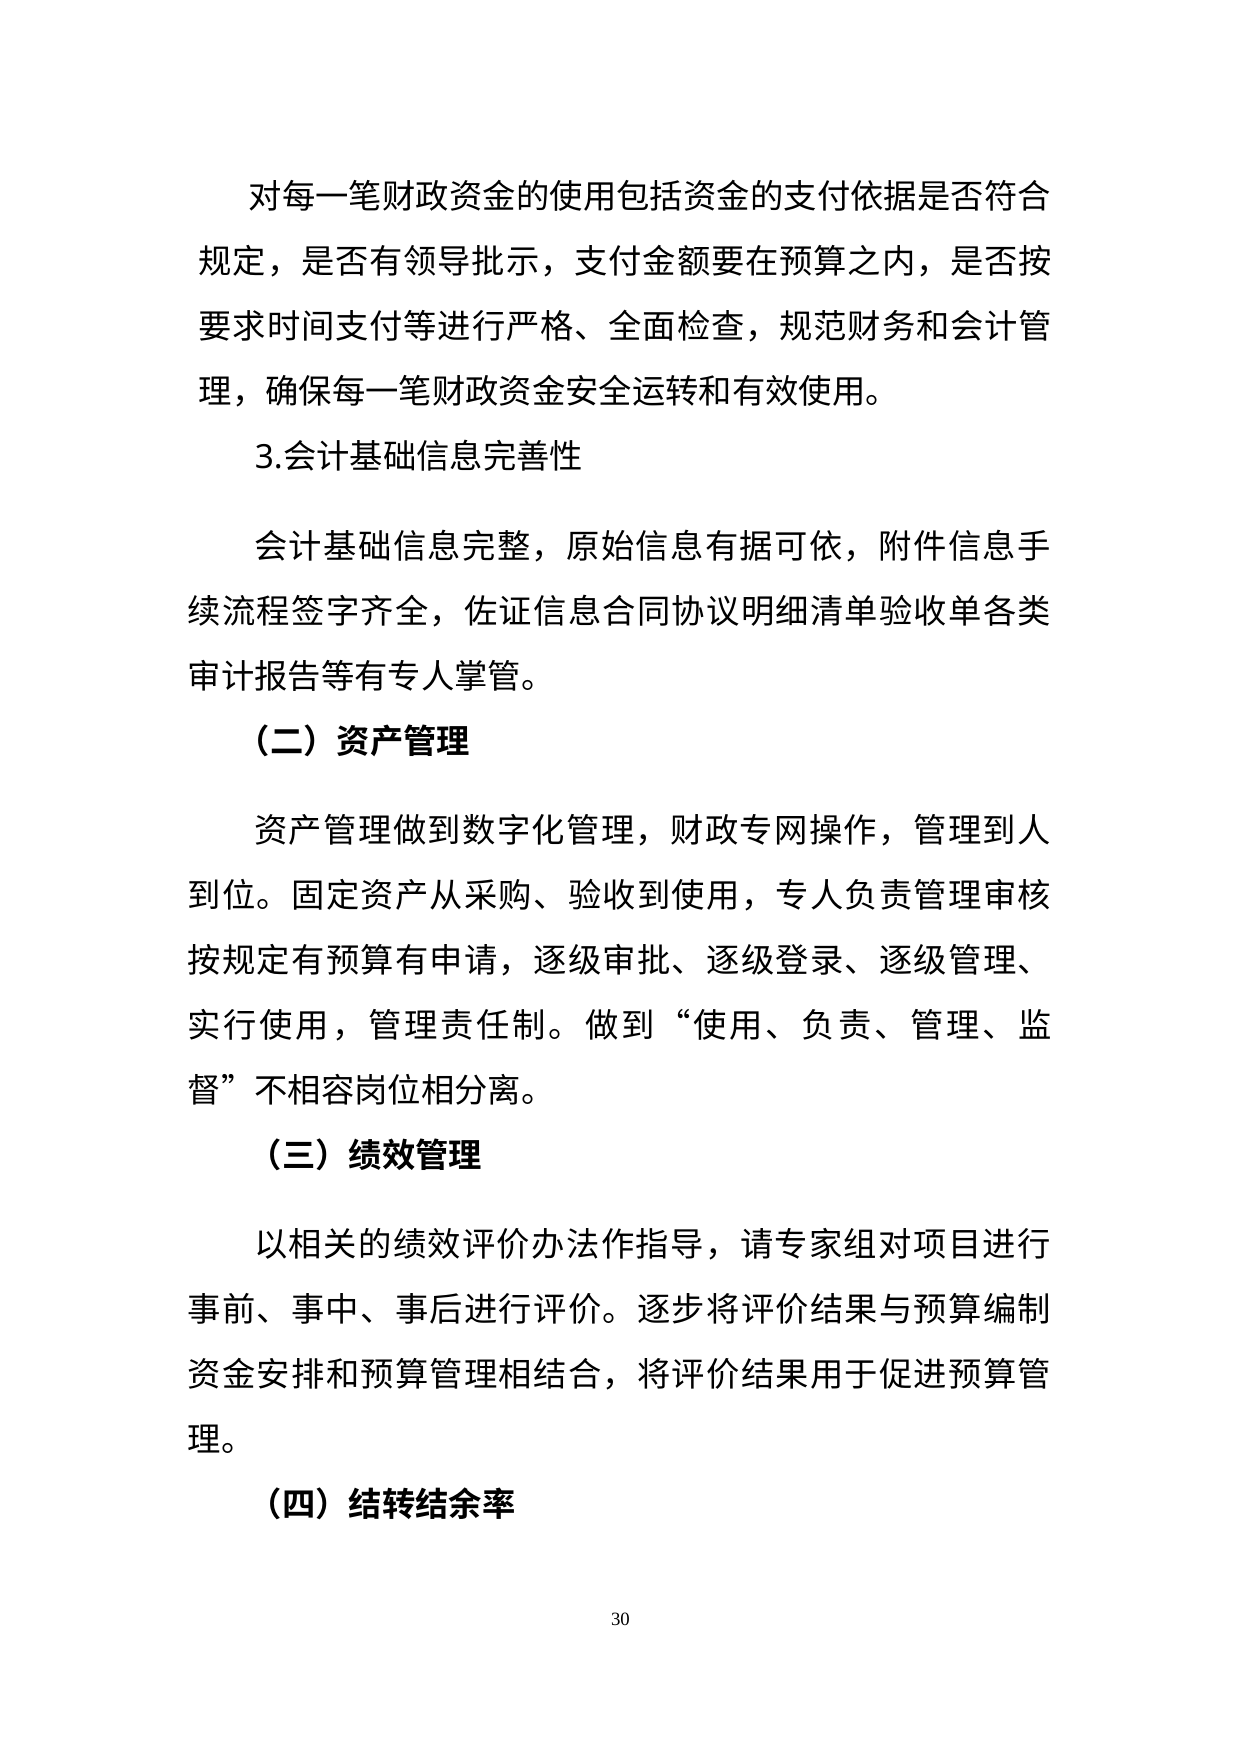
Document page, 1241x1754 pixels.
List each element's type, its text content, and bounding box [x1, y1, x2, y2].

text 3.会计基础信息完善性 [187, 422, 1053, 487]
text （二）资产管理 [187, 706, 1053, 771]
text （四）结转结余率 [198, 1469, 1053, 1534]
text 会计基础信息完整，原始信息有据可依，附件信息手续流程签字齐全，佐证信息合同协议明细清单验收单各类审计报告等有专人掌管。 [187, 511, 1053, 706]
text （三）绩效管理 [198, 1120, 1053, 1185]
text 以相关的绩效评价办法作指导，请专家组对项目进行事前、事中、事后进行评价。逐步将评价结果与预算编制，资金安排和预算管理相结合，将评价结果用于促进预算管理。 [187, 1209, 1053, 1469]
text 资产管理做到数字化管理，财政专网操作，管理到人到位。固定资产从采购、验收到使用，专人负责管理审核。按规定有预算有申请，逐级审批、逐级登录、逐级管理、实行使用，管理责任制。做到“使用、负责、管理、监督”不相容岗位相分离。 [187, 795, 1053, 1120]
text 对每一笔财政资金的使用包括资金的支付依据是否符合规定，是否有领导批示，支付金额要在预算之内，是否按要求时间支付等进行严格、全面检查，规范财务和会计管理，确保每一笔财政资金安全运转和有效使用。 [198, 162, 1053, 422]
